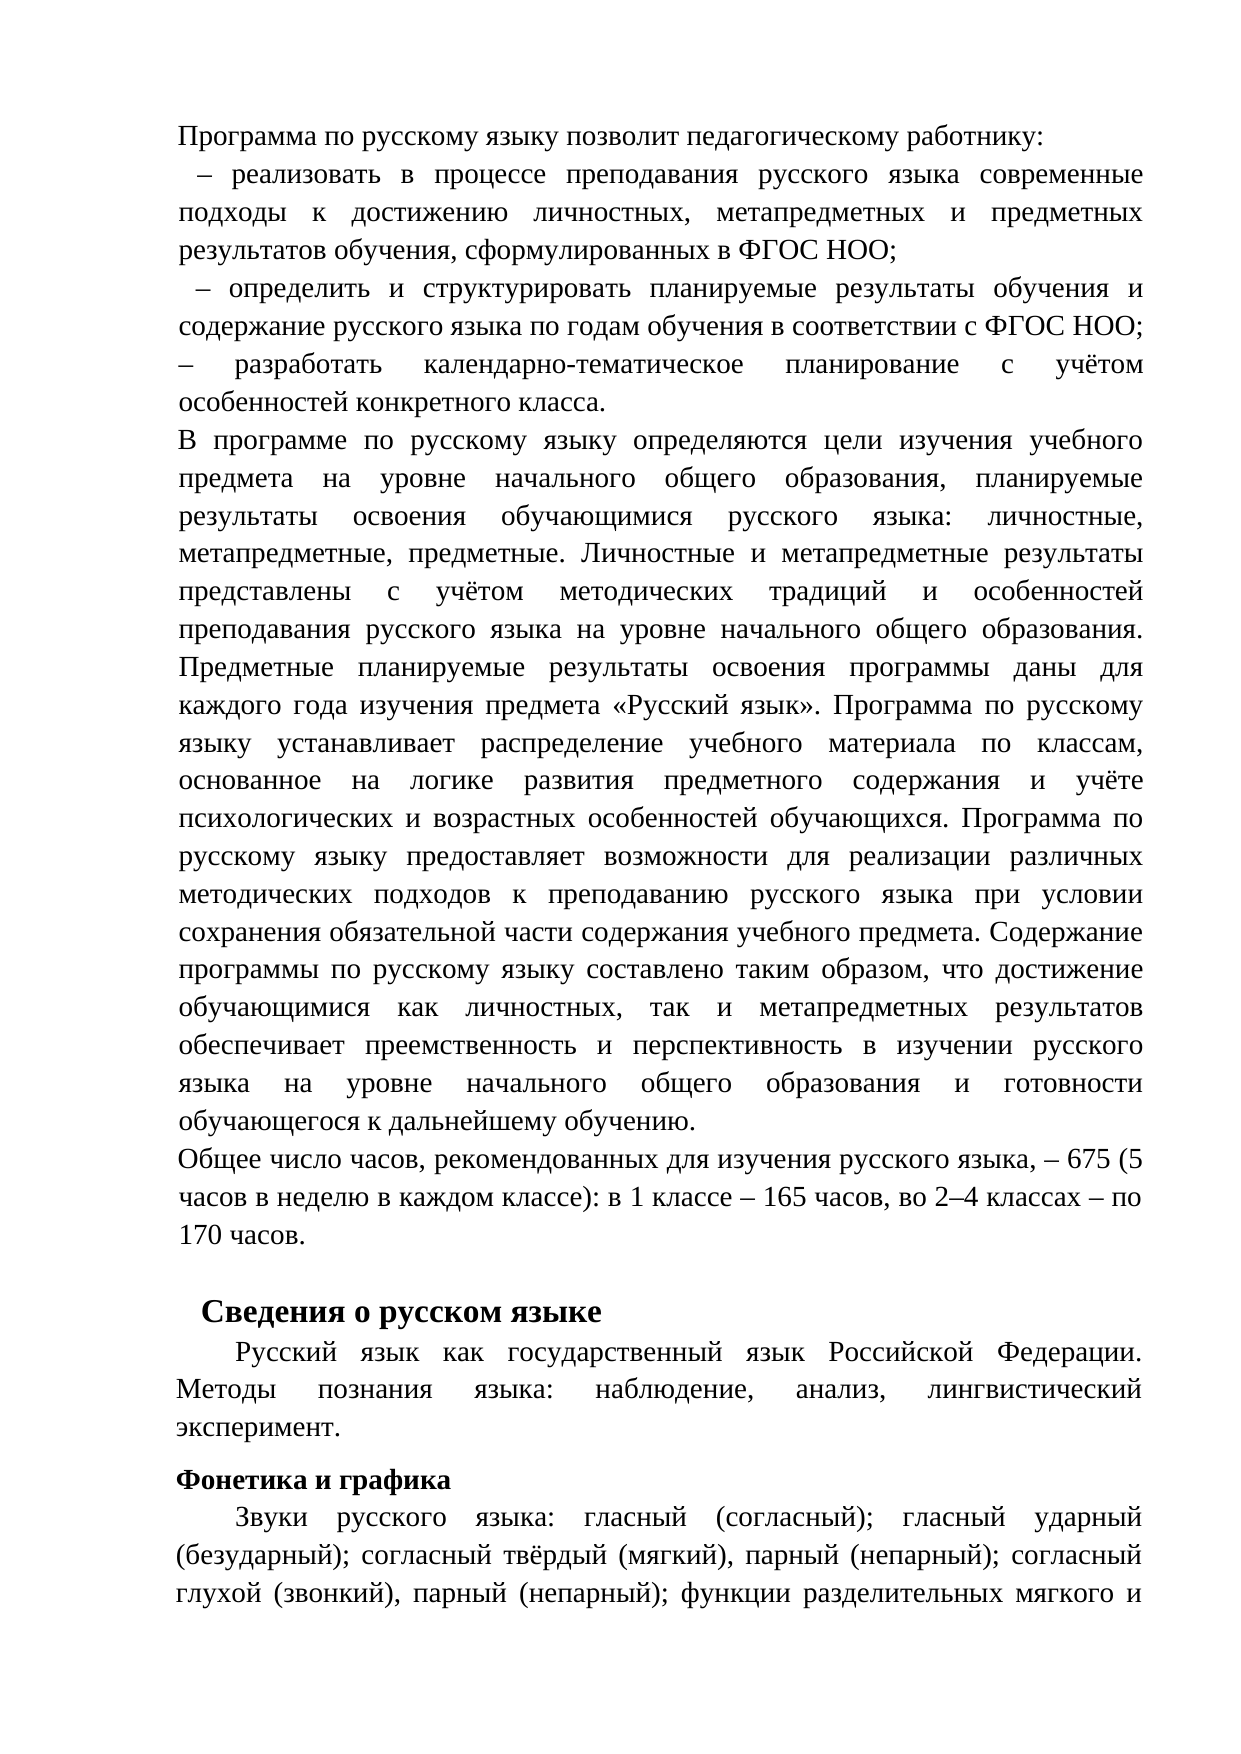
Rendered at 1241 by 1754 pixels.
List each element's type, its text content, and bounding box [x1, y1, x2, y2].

text Программа по русскому языку позволит педагогическому работнику: [177, 118, 1144, 152]
text – реализовать в процессе преподавания русского языка современные подходы к достижению личностных, метапредметных и предметных результатов обучения, сформулированных в ФГОС НОО; [177, 156, 1144, 266]
text В программе по русскому языку определяются цели изучения учебного предмета на уровне начального общего образования, планируемые результаты освоения обучающимися русского языка: личностные, метапредметные, предметные. Личностные и метапредметные результаты представлены с учётом методических традиций и особенностей преподавания русского языка на уровне начального общего образования. Предметные планируемые результаты освоения программы даны для каждого года изучения предмета «Русский язык». Программа по русскому языку устанавливает распределение учебного материала по классам, основанное на логике развития предметного содержания и учёте психологических и возрастных особенностей обучающихся. Программа по русскому языку предоставляет возможности для реализации различных методических подходов к преподаванию русского языка при условии сохранения обязательной части содержания учебного предмета. Содержание программы по русскому языку составлено таким образом, что достижение обучающимися как личностных, так и метапредметных результатов обеспечивает преемственность и перспективность в изучении русского языка на уровне начального общего образования и готовности обучающегося к дальнейшему обучению. [177, 422, 1144, 1136]
subtitle Фонетика и графика [176, 1462, 1144, 1496]
subtitle Сведения о русском языке [176, 1292, 1144, 1330]
text Общее число часов, рекомендованных для изучения русского языка, – 675 (5 часов в неделю в каждом классе): в 1 классе – 165 часов, во 2–4 классах – по 170 часов. [177, 1141, 1144, 1250]
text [176, 1499, 1143, 1608]
text – определить и структурировать планируемые результаты обучения и содержание русского языка по годам обучения в соответствии с ФГОС НОО; – разработать календарно-тематическое планирование с учётом особенностей конкретного класса. [177, 270, 1144, 417]
text Русский язык как государственный язык Российской Федерации. Методы познания языка: наблюдение, анализ, лингвистический эксперимент. [176, 1334, 1143, 1443]
